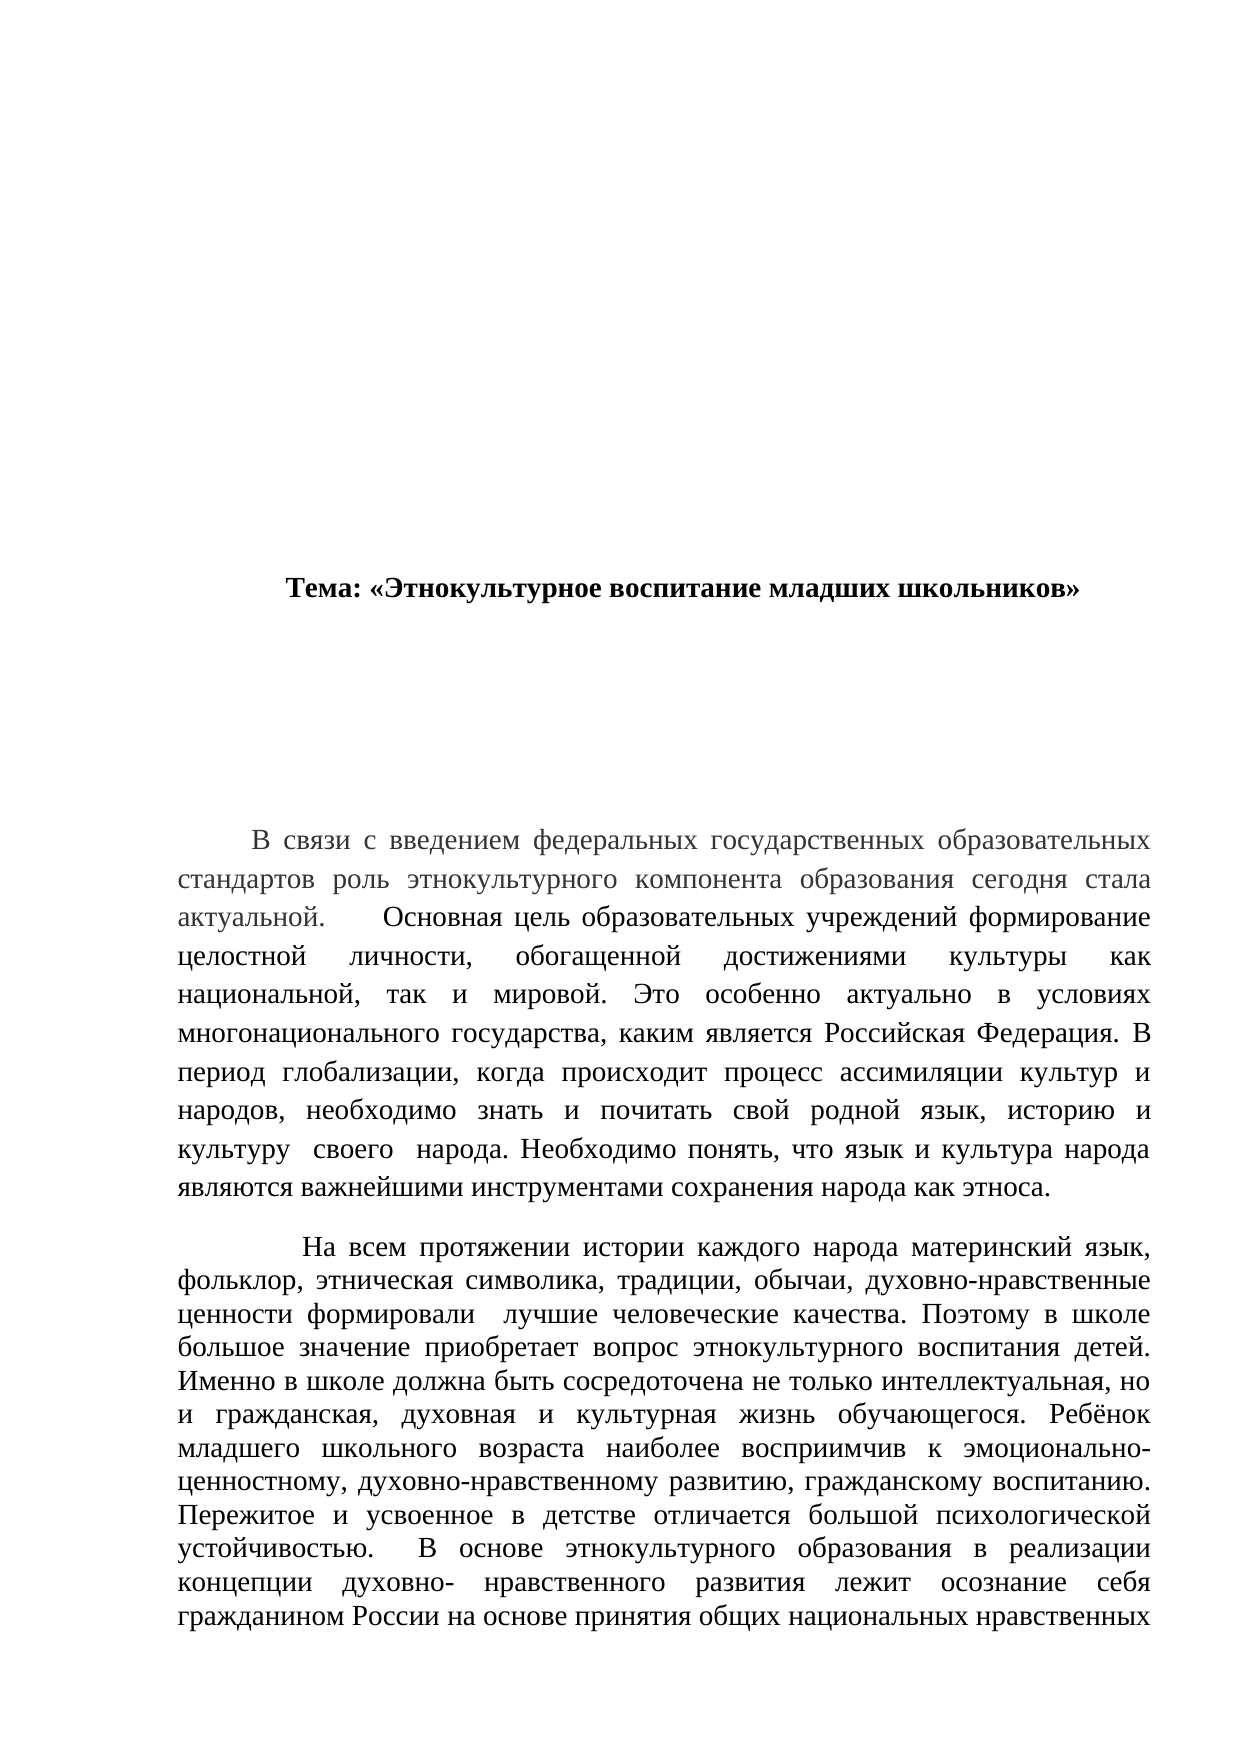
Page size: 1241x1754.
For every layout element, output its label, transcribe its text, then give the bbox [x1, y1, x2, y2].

text В связи с введением федеральных государственных образовательных стандартов роль этнокультурного компонента образования сегодня стала актуальной. Основная цель образовательных учреждений формирование целостной личности, обогащенной достижениями культуры как национальной, так и мировой. Это особенно актуально в условиях многонационального государства, каким является Российская Федерация. В период глобализации, когда происходит процесс ассимиляции культур и народов, необходимо знать и почитать свой родной язык, историю и культуру своего народа. Необходимо понять, что язык и культура народа являются важнейшими инструментами сохранения народа как этноса. [177, 822, 1152, 1203]
text Тема: «Этнокультурное воспитание младших школьников» [177, 570, 1152, 603]
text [177, 1229, 1152, 1631]
